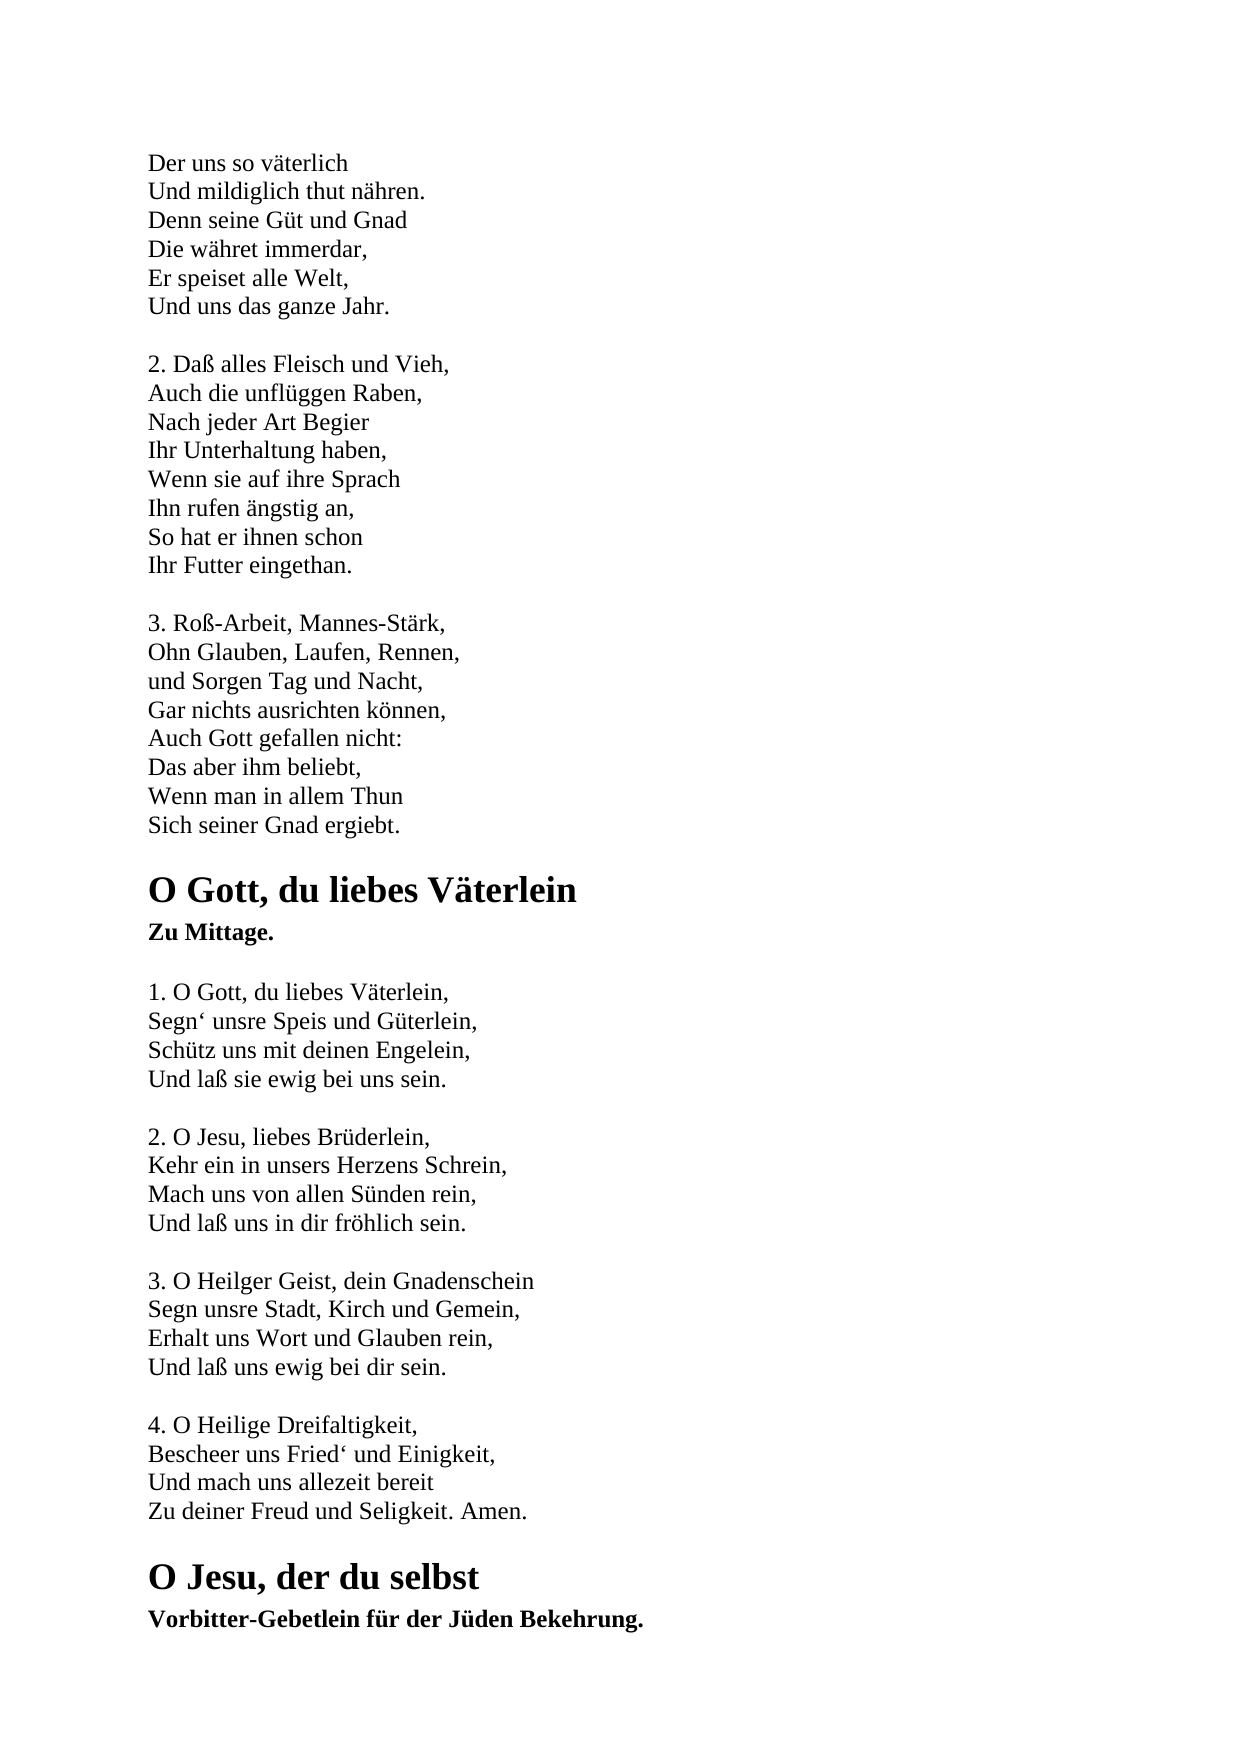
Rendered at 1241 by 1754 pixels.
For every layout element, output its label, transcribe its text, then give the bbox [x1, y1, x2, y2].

text Zu Mittage. [148, 917, 1093, 946]
text 3. O Heilger Geist, dein Gnadenschein Segn unsre Stadt, Kirch und Gemein, Erhalt uns Wort und Glauben rein, Und laß uns ewig bei dir sein. [148, 1266, 1093, 1381]
subtitle O Gott, du liebes Väterlein [148, 868, 1093, 911]
text 1. O Gott, du liebes Väterlein, Segn‘ unsre Speis und Güterlein, Schütz uns mit deinen Engelein, Und laß sie ewig bei uns sein. [148, 977, 1093, 1092]
text 4. O Heilige Dreifaltigkeit, Bescheer uns Fried‘ und Einigkeit, Und mach uns allezeit bereit Zu deiner Freud und Seligkeit. Amen. [148, 1410, 1093, 1525]
text 2. Daß alles Fleisch und Vieh, Auch die unflüggen Raben, Nach jeder Art Begier Ihr Unterhaltung haben, Wenn sie auf ihre Sprach Ihn rufen ängstig an, So hat er ihnen schon Ihr Futter eingethan. [148, 349, 1093, 579]
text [148, 148, 1093, 320]
text 3. Roß-Arbeit, Mannes-Stärk, Ohn Glauben, Laufen, Rennen, und Sorgen Tag und Nacht, Gar nichts ausrichten können, Auch Gott gefallen nicht: Das aber ihm beliebt, Wenn man in allem Thun Sich seiner Gnad ergiebt. [148, 608, 1093, 838]
subtitle O Jesu, der du selbst [148, 1554, 1093, 1597]
text 2. O Jesu, liebes Brüderlein, Kehr ein in unsers Herzens Schrein, Mach uns von allen Sünden rein, Und laß uns in dir fröhlich sein. [148, 1122, 1093, 1237]
text Vorbitter-Gebetlein für der Jüden Bekehrung. [148, 1604, 1093, 1632]
